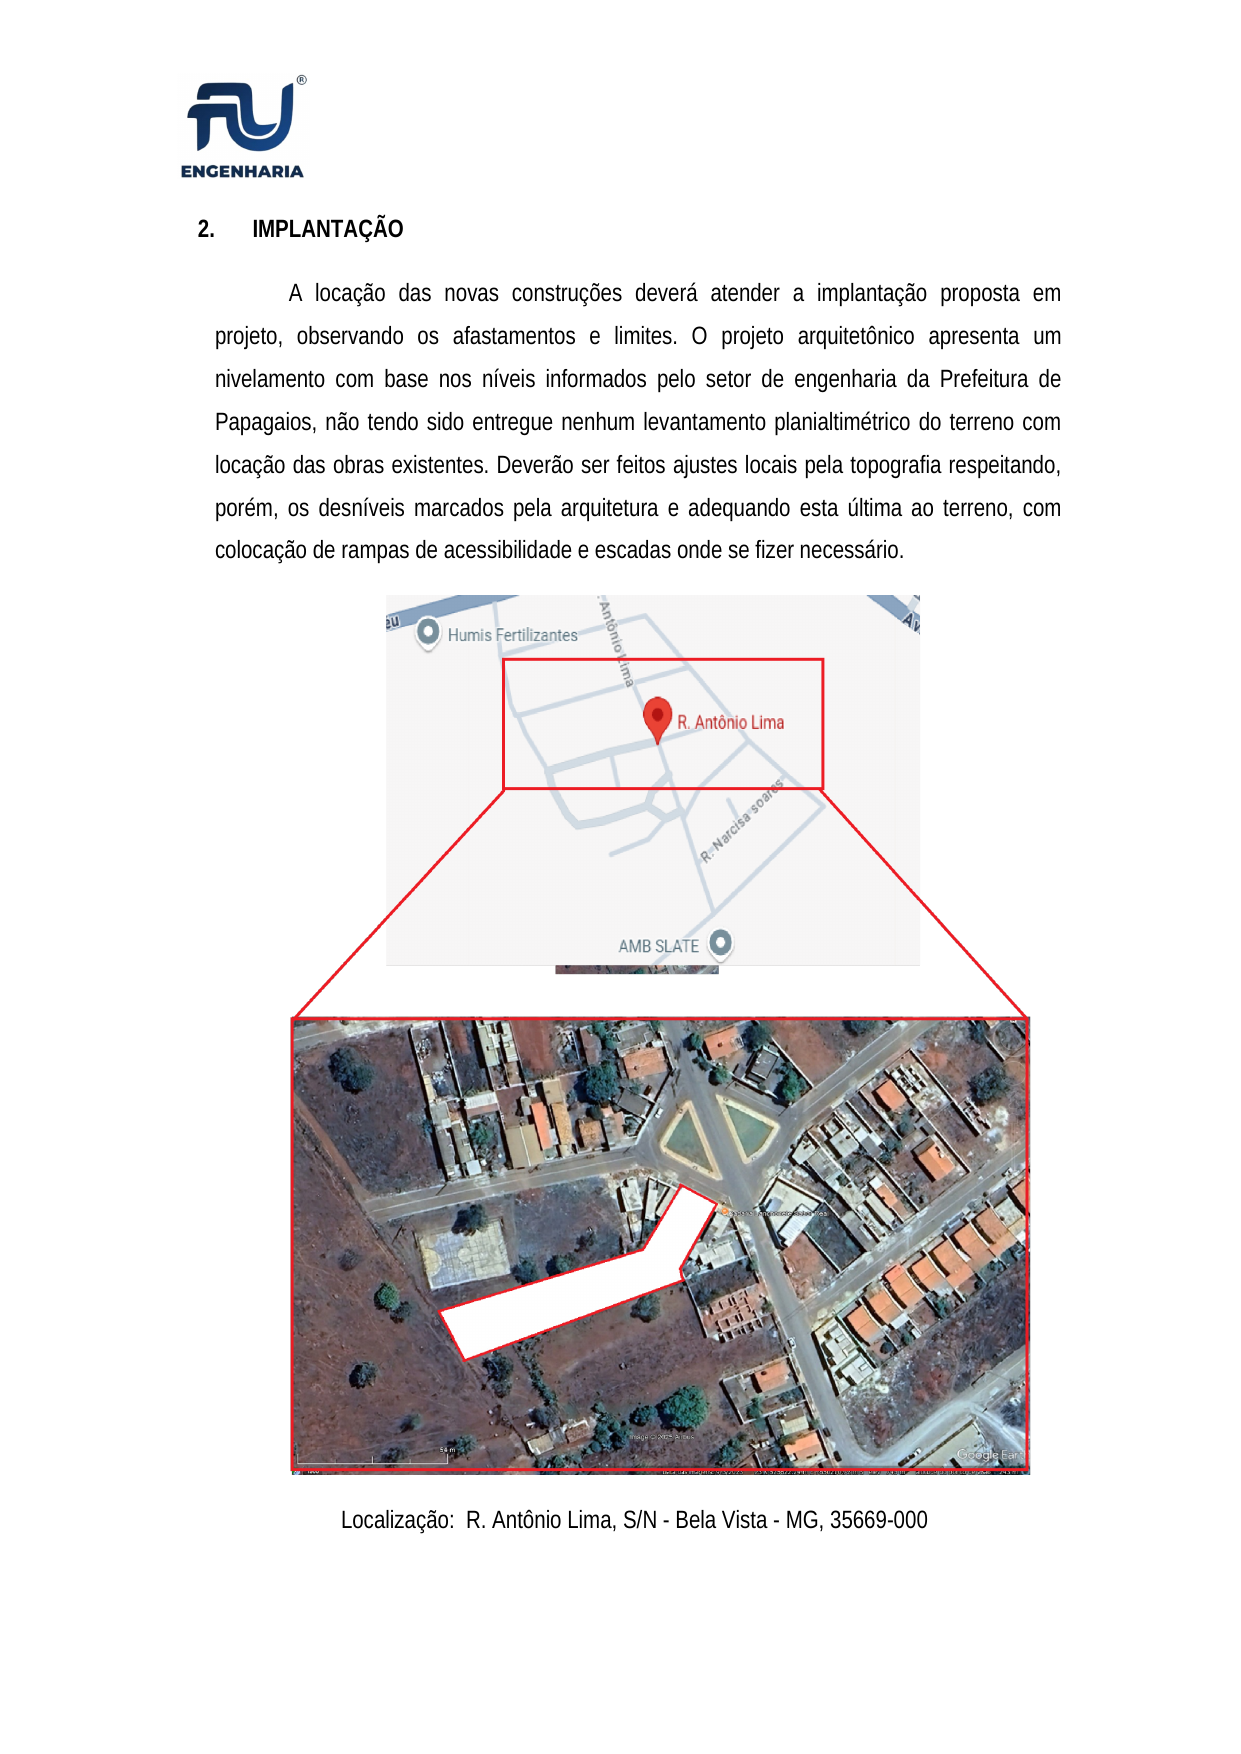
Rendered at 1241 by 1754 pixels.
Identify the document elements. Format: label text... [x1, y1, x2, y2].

text Localização: R. Antônio Lima, S/N - Bela Vista - MG, 35669-000 [207, 1505, 1063, 1533]
picture [288, 595, 1036, 1475]
list IMPLANTAÇÃO [215, 214, 1063, 243]
text A locação das novas construções deverá atender a implantação proposta em projeto, observando os afastamentos e limites. O projeto arquitetônico apresenta um nivelamento com base nos níveis informados pelo setor de engenharia da Prefeitura de Papagaios, não tendo sido entregue nenhum levantamento planialtimétrico do terreno com locação das obras existentes. Deverão ser feitos ajustes locais pela topografia respeitando, porém, os desníveis marcados pela arquitetura e adequando esta última ao terreno, com colocação de rampas de acessibilidade e escadas onde se fizer necessário. [215, 278, 1063, 564]
picture [177, 73, 311, 179]
